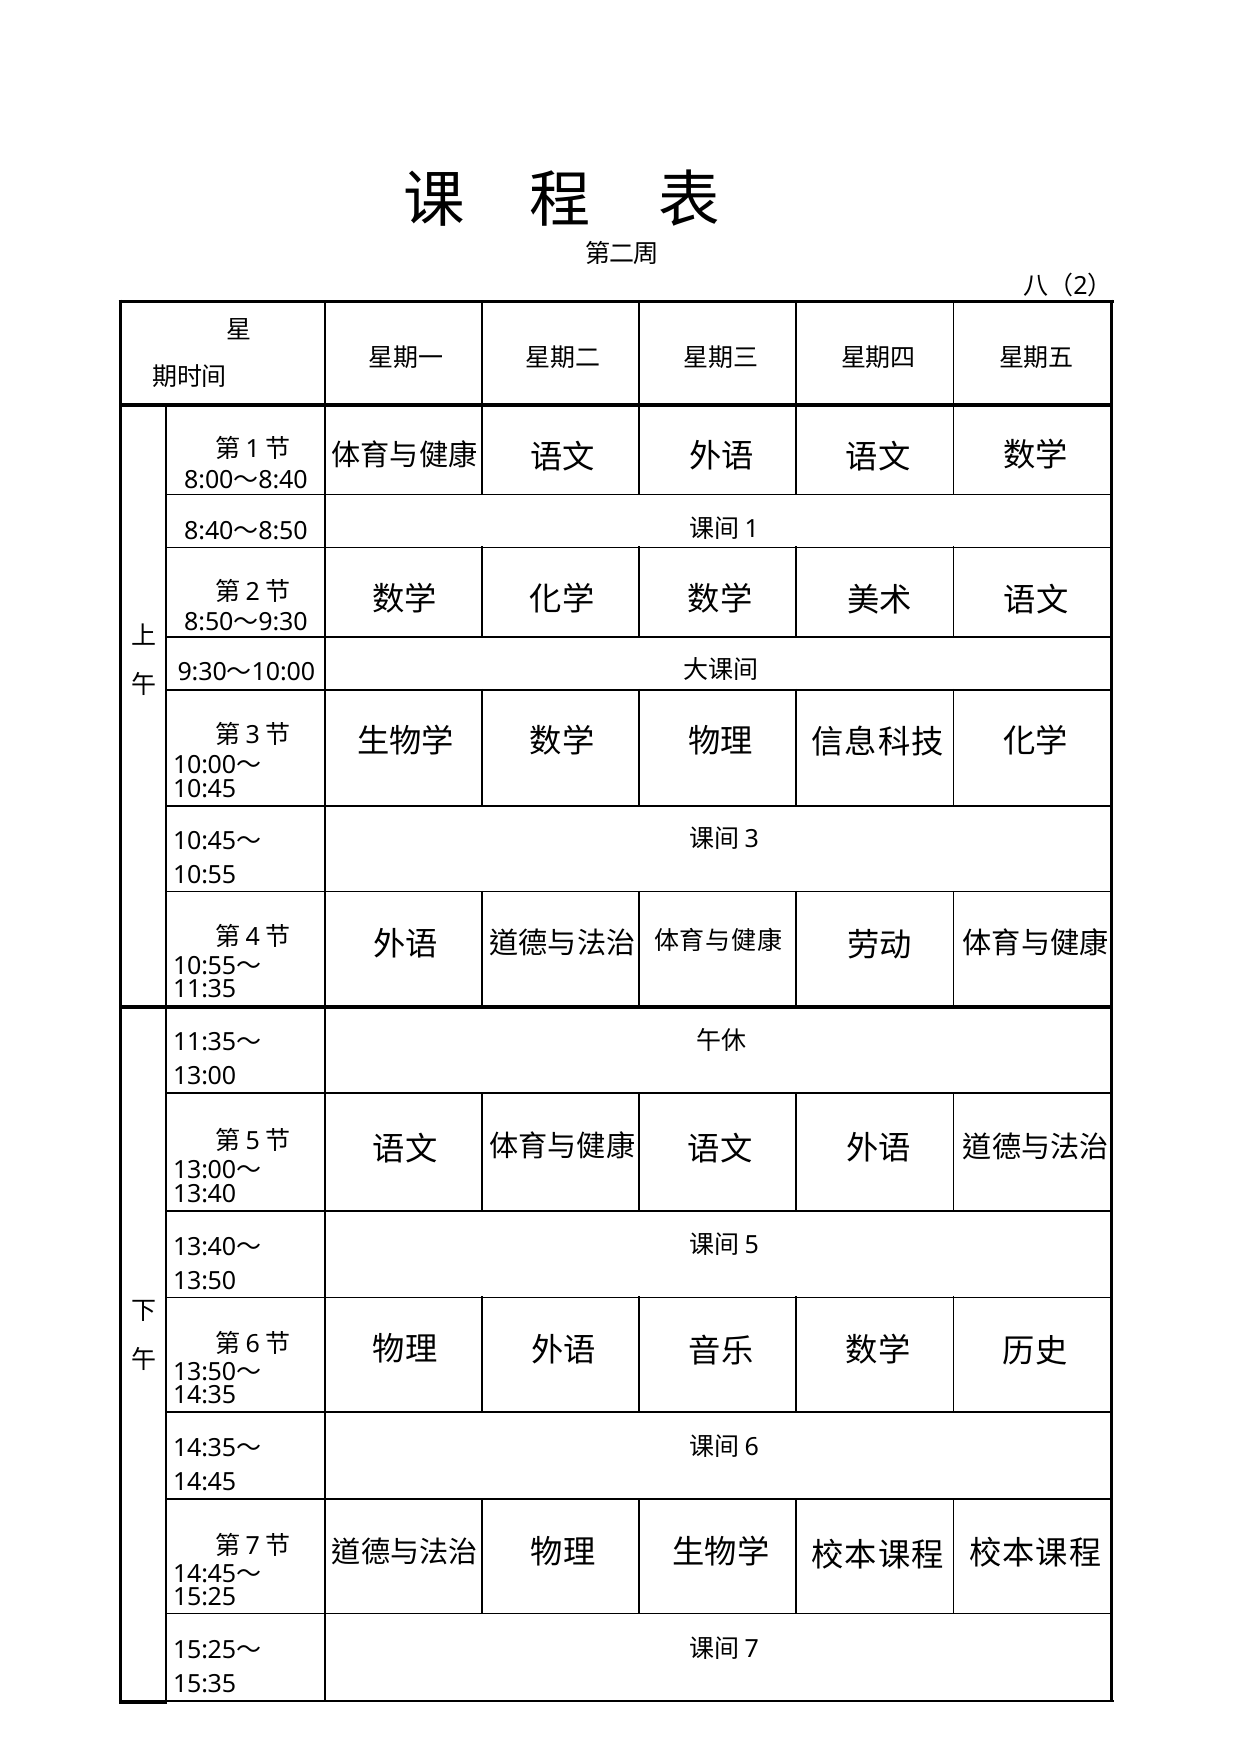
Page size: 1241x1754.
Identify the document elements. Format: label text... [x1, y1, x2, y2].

table_cell 生物学 [640, 1500, 795, 1612]
table_cell 午休 [326, 1009, 1110, 1092]
table_cell 第4节 10:55～11:35 [167, 892, 324, 1005]
table_header 星期一 [326, 303, 481, 403]
table_cell 上 午 [122, 407, 165, 1005]
table_header 星期三 [640, 303, 795, 403]
table_cell 外语 [797, 1094, 953, 1210]
table_cell 课间3 [326, 807, 1110, 891]
table_cell 第1节 8:00～8:40 [167, 407, 324, 493]
table_cell 物理 [326, 1298, 481, 1411]
table_cell 劳动 [797, 892, 953, 1005]
table_cell 课间5 [326, 1212, 1110, 1296]
table_cell 语文 [326, 1094, 481, 1210]
table_cell 语文 [797, 407, 953, 493]
table_cell 外语 [326, 892, 481, 1005]
table_cell 道德与法治 [483, 892, 638, 1005]
text 八（2） [120, 273, 1112, 299]
table_cell 数学 [954, 407, 1110, 493]
table_cell 10:45～10:55 [167, 807, 324, 891]
table_cell 化学 [954, 691, 1110, 805]
table_cell 数学 [326, 548, 481, 636]
table_cell 数学 [640, 548, 795, 636]
text 第二周 [585, 237, 1116, 269]
table_cell 体育与健康 [640, 892, 795, 1005]
table_cell 校本课程 [954, 1500, 1110, 1612]
table_cell 外语 [483, 1298, 638, 1411]
table_cell 大课间 [326, 638, 1110, 689]
table_cell 道德与法治 [954, 1094, 1110, 1210]
table_cell 道德与法治 [326, 1500, 481, 1612]
table_header 星期二 [483, 303, 638, 403]
table_cell 音乐 [640, 1298, 795, 1411]
table_cell 体育与健康 [954, 892, 1110, 1005]
table_cell 下 午 [122, 1009, 165, 1700]
table_cell 13:40～13:50 [167, 1212, 324, 1296]
table_cell 14:35～14:45 [167, 1413, 324, 1498]
table_header 星期四 [797, 303, 953, 403]
table_cell 信息科技 [797, 691, 953, 805]
table_cell 体育与健康 [326, 407, 481, 493]
table_cell 课间6 [326, 1413, 1110, 1498]
text 课 程 表 [403, 159, 1116, 237]
table_cell 物理 [640, 691, 795, 805]
table_cell 体育与健康 [483, 1094, 638, 1210]
table_cell 化学 [483, 548, 638, 636]
table_cell 第5节 13:00～13:40 [167, 1094, 324, 1210]
table_cell 语文 [640, 1094, 795, 1210]
table_cell 8:40～8:50 [167, 495, 324, 546]
table_cell 校本课程 [797, 1500, 953, 1612]
table_cell 生物学 [326, 691, 481, 805]
table_cell 数学 [483, 691, 638, 805]
table_cell 第2节 8:50～9:30 [167, 548, 324, 636]
table_cell 物理 [483, 1500, 638, 1612]
table_cell 语文 [483, 407, 638, 493]
table_cell 第7节 14:45～15:25 [167, 1500, 324, 1612]
table_cell 11:35～13:00 [167, 1009, 324, 1092]
table_header 星期时间 [122, 303, 324, 403]
table_cell 课间1 [326, 495, 1110, 546]
table_cell 9:30～10:00 [167, 638, 324, 689]
table_cell 美术 [797, 548, 953, 636]
table_cell 历史 [954, 1298, 1110, 1411]
table_header 星期五 [954, 303, 1110, 403]
table_cell 数学 [797, 1298, 953, 1411]
table_cell 第3节 10:00～10:45 [167, 691, 324, 805]
table_cell 课间7 [326, 1614, 1110, 1700]
table_cell 外语 [640, 407, 795, 493]
table_cell 15:25～15:35 [167, 1614, 324, 1700]
table_cell 第6节 13:50～14:35 [167, 1298, 324, 1411]
table_cell 语文 [954, 548, 1110, 636]
